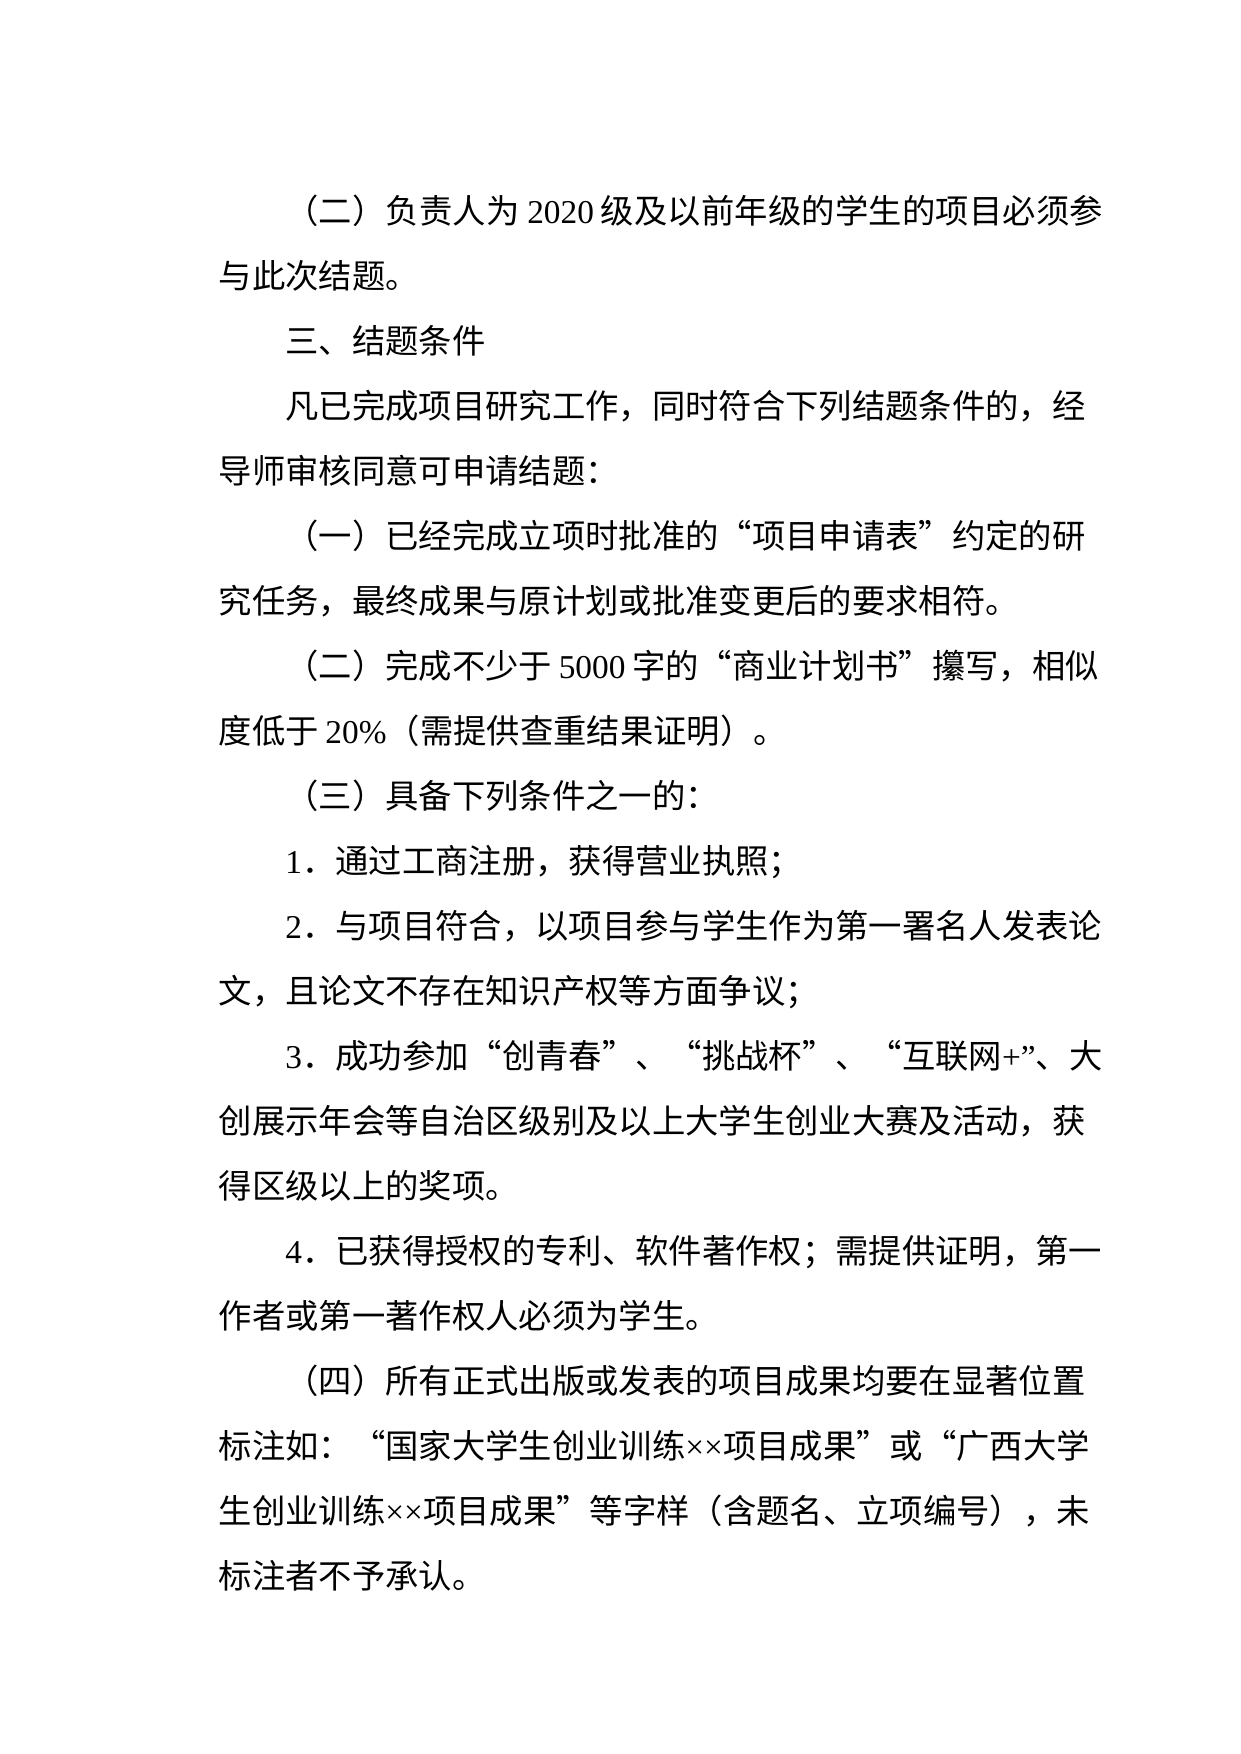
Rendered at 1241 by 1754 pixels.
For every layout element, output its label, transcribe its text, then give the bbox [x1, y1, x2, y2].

text 2．与项目符合，以项目参与学生作为第一署名人发表论文，且论文不存在知识产权等方面争议； [218, 892, 1104, 1022]
text 3．成功参加“创青春”、“挑战杯”、“互联网+”、大创展示年会等自治区级别及以上大学生创业大赛及活动，获得区级以上的奖项。 [218, 1022, 1104, 1217]
text （二）负责人为2020级及以前年级的学生的项目必须参与此次结题。 [218, 177, 1104, 307]
text 1．通过工商注册，获得营业执照； [218, 827, 1104, 892]
text （四）所有正式出版或发表的项目成果均要在显著位置标注如：“国家大学生创业训练××项目成果”或“广西大学生创业训练××项目成果”等字样（含题名、立项编号），未标注者不予承认。 [218, 1347, 1104, 1607]
text 凡已完成项目研究工作，同时符合下列结题条件的，经导师审核同意可申请结题： [218, 372, 1104, 502]
text 三、结题条件 [218, 307, 1104, 372]
text （一）已经完成立项时批准的“项目申请表”约定的研究任务，最终成果与原计划或批准变更后的要求相符。 [218, 502, 1104, 632]
text （三）具备下列条件之一的： [218, 762, 1104, 827]
text （二）完成不少于5000字的“商业计划书”攥写，相似度低于20%（需提供查重结果证明）。 [218, 632, 1104, 762]
text 4．已获得授权的专利、软件著作权；需提供证明，第一作者或第一著作权人必须为学生。 [218, 1217, 1104, 1347]
